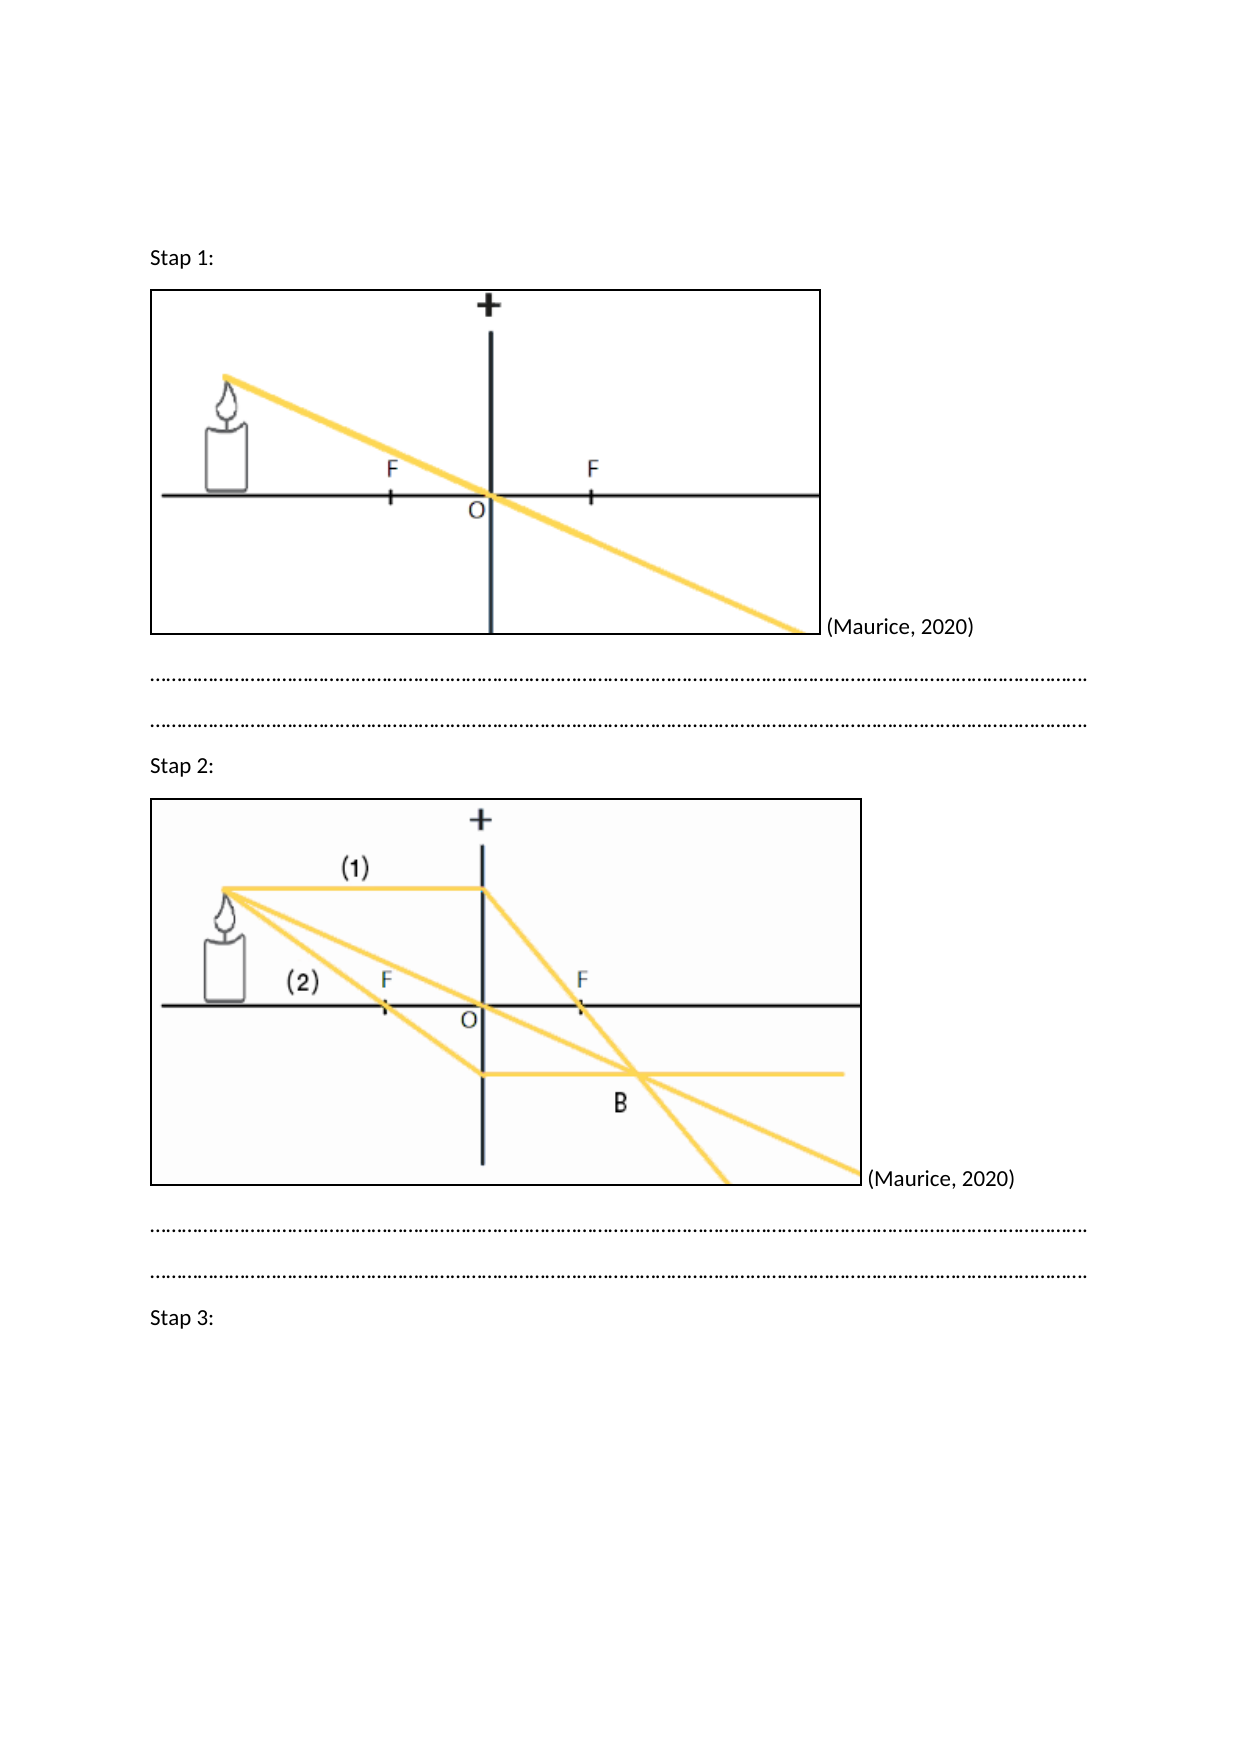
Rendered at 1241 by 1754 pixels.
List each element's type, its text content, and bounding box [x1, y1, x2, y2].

text ……………………………………………………………………………………………………………………………………………………………. [150, 705, 1090, 733]
text ……………………………………………………………………………………………………………………………………………………………. [150, 1256, 1090, 1284]
text Stap 2: [150, 751, 1090, 779]
text Stap 3: [150, 1303, 1090, 1331]
text ……………………………………………………………………………………………………………………………………………………………. [150, 659, 1090, 687]
picture [152, 291, 819, 633]
text Stap 1: [150, 243, 1090, 271]
text ……………………………………………………………………………………………………………………………………………………………. [150, 1210, 1090, 1238]
picture [152, 800, 860, 1184]
